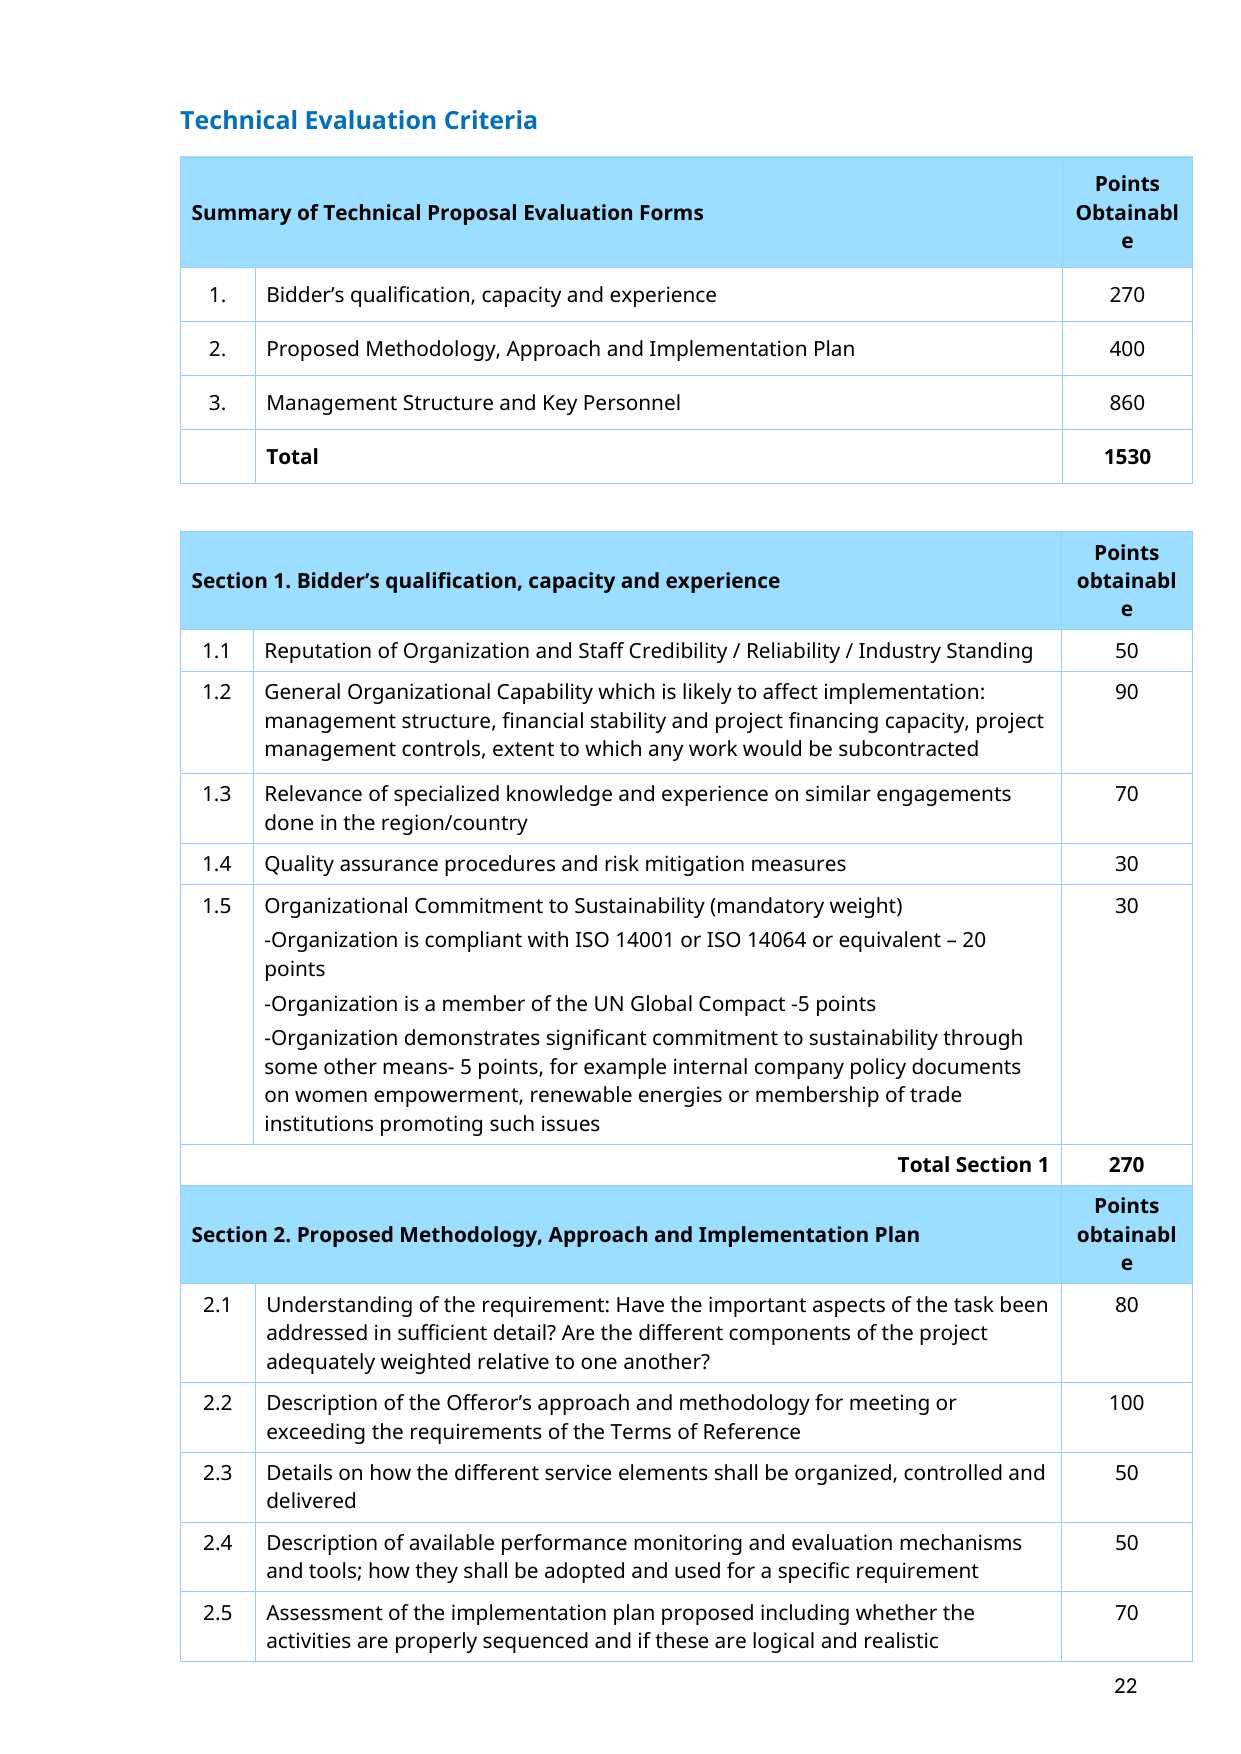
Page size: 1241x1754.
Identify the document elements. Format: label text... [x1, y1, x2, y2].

table_cell Description of the Offeror’s approach and methodology for meeting or exceeding the requirements of the Terms of Reference [256, 1383, 1061, 1451]
table_cell Management Structure and Key Personnel [256, 376, 1062, 429]
table_cell 2.5 [181, 1592, 255, 1661]
table_cell 80 [1062, 1284, 1192, 1382]
table_cell Assessment of the implementation plan proposed including whether the activities are properly sequenced and if these are logical and realistic [256, 1592, 1061, 1661]
table_cell Details on how the different service elements shall be organized, controlled and delivered [256, 1453, 1061, 1521]
table_cell Proposed Methodology, Approach and Implementation Plan [256, 322, 1062, 375]
table_cell 400 [1063, 322, 1192, 375]
table_header Points obtainable [1062, 532, 1192, 629]
table_cell 1.1 [181, 630, 253, 671]
table_cell 1.3 [181, 774, 253, 843]
table_cell 2.4 [181, 1523, 255, 1591]
table_cell 50 [1062, 1453, 1192, 1521]
table_cell Quality assurance procedures and risk mitigation measures [254, 844, 1061, 884]
table_cell Total Section 1 [181, 1145, 1061, 1185]
table_cell 2.3 [181, 1453, 255, 1521]
table_cell 3. [181, 376, 255, 429]
table_cell 70 [1062, 774, 1192, 843]
table_cell Organizational Commitment to Sustainability (mandatory weight) -Organization is compliant with ISO 14001 or ISO 14064 or equivalent – 20 points -Organization is a member of the UN Global Compact -5 points -Organization demonstrates significant commitment to sustainability through some other means- 5 points, for example internal company policy documents on women empowerment, renewable energies or membership of trade institutions promoting such issues [254, 885, 1061, 1143]
table_cell Relevance of specialized knowledge and experience on similar engagements done in the region/country [254, 774, 1061, 843]
table_cell Points obtainable [1062, 1186, 1192, 1283]
table_header Section 1. Bidder’s qualification, capacity and experience [181, 532, 1061, 629]
table_cell Understanding of the requirement: Have the important aspects of the task been addressed in sufficient detail? Are the different components of the project adequately weighted relative to one another? [256, 1284, 1061, 1382]
table_cell 100 [1062, 1383, 1192, 1451]
table_cell 50 [1062, 630, 1192, 671]
table_cell 30 [1062, 885, 1192, 1143]
table_cell 1.4 [181, 844, 253, 884]
table_cell 2.2 [181, 1383, 255, 1451]
table_cell General Organizational Capability which is likely to affect implementation: management structure, financial stability and project financing capacity, project management controls, extent to which any work would be subcontracted [254, 672, 1061, 773]
table_cell Reputation of Organization and Staff Credibility / Reliability / Industry Standing [254, 630, 1061, 671]
table_cell Total [256, 430, 1062, 483]
table_cell 2. [181, 322, 255, 375]
table_cell Section 2. Proposed Methodology, Approach and Implementation Plan [181, 1186, 1061, 1283]
table_cell 2.1 [181, 1284, 255, 1382]
table_cell [181, 430, 255, 483]
table_cell 50 [1062, 1523, 1192, 1591]
table_cell 1. [181, 268, 255, 321]
table_cell 90 [1062, 672, 1192, 773]
table_cell 1.2 [181, 672, 253, 773]
table_cell 1530 [1063, 430, 1192, 483]
table_cell 30 [1062, 844, 1192, 884]
table_header Points Obtainable [1063, 158, 1192, 267]
table_cell Description of available performance monitoring and evaluation mechanisms and tools; how they shall be adopted and used for a specific requirement [256, 1523, 1061, 1591]
table_cell Bidder’s qualification, capacity and experience [256, 268, 1062, 321]
table_cell 270 [1063, 268, 1192, 321]
table_cell 70 [1062, 1592, 1192, 1661]
table_cell 270 [1062, 1145, 1192, 1185]
table_cell 860 [1063, 376, 1192, 429]
table_cell 1.5 [181, 885, 253, 1143]
table_header Summary of Technical Proposal Evaluation Forms [181, 158, 1062, 267]
text Technical Evaluation Criteria [180, 103, 1137, 137]
